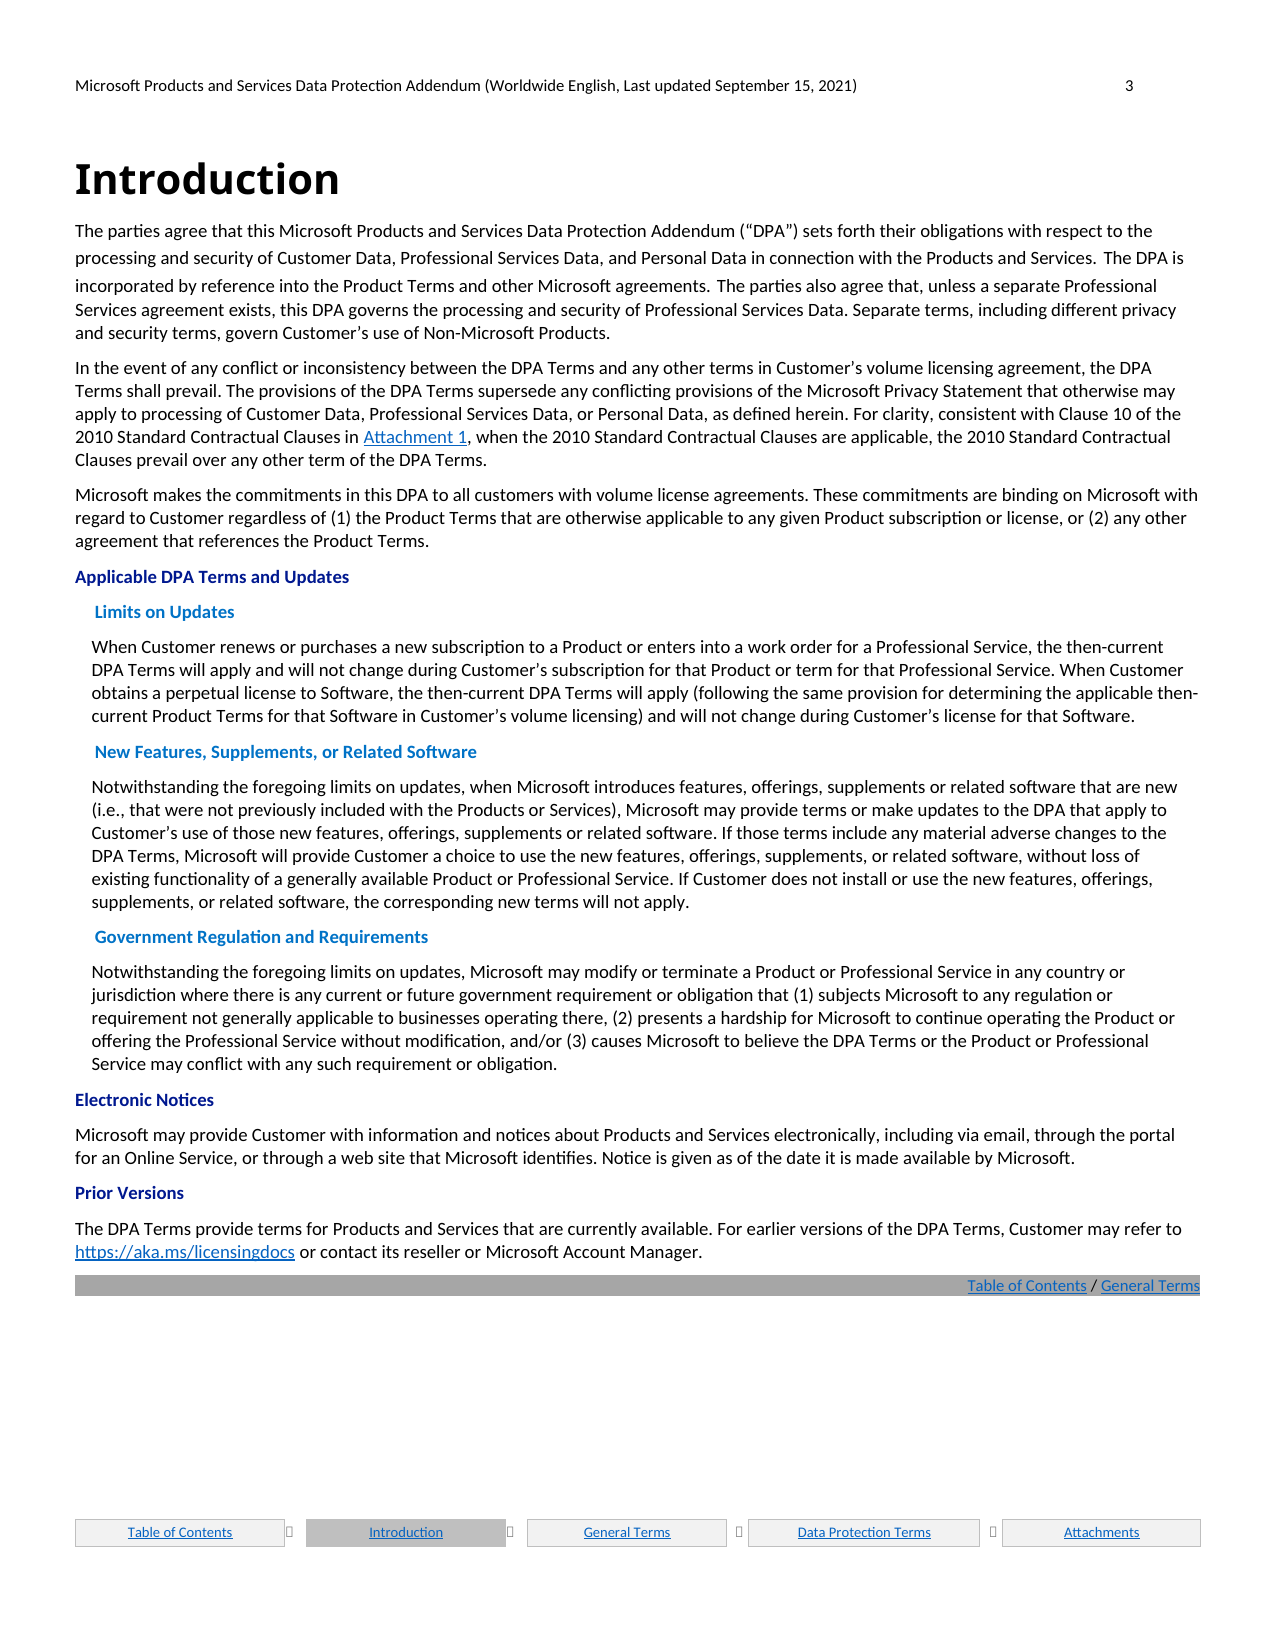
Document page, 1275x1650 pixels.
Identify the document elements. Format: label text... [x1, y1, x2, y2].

list Microsoft makes the commitments in this DPA to all customers with volume license agreements. These commitments are binding on Microsoft with regard to Customer regardless of (1) the Product Terms that are otherwise applicable to any given Product subscription or license, or (2) any other agreement that references the Product Terms. [75, 484, 1200, 552]
list The parties agree that this Microsoft Products and Services Data Protection Addendum (“DPA”) sets forth their obligations with respect to the processing and security of Customer Data, Professional Services Data, and Personal Data in connection with the Products and Services. The DPA is incorporated by reference into the Product Terms and other Microsoft agreements. The parties also agree that, unless a separate Professional Services agreement exists, this DPA governs the processing and security of Professional Services Data. Separate terms, including different privacy and security terms, govern Customer’s use of Non-Microsoft Products. [75, 219, 1200, 344]
list Limits on Updates [94, 600, 1200, 623]
list Government Regulation and Requirements [94, 925, 1200, 948]
list When Customer renews or purchases a new subscription to a Product or enters into a work order for a Professional Service, the then-current DPA Terms will apply and will not change during Customer’s subscription for that Product or term for that Professional Service. When Customer obtains a perpetual license to Software, the then-current DPA Terms will apply (following the same provision for determining the applicable then-current Product Terms for that Software in Customer’s volume licensing) and will not change during Customer’s license for that Software. [91, 636, 1200, 727]
subtitle Electronic Notices [75, 1088, 1200, 1111]
subtitle Prior Versions [75, 1182, 1200, 1204]
list Table of Contents / General Terms [75, 1275, 1200, 1296]
list Notwithstanding the foregoing limits on updates, when Microsoft introduces features, offerings, supplements or related software that are new (i.e., that were not previously included with the Products or Services), Microsoft may provide terms or make updates to the DPA that apply to Customer’s use of those new features, offerings, supplements or related software. If those terms include any material adverse changes to the DPA Terms, Microsoft will provide Customer a choice to use the new features, offerings, supplements, or related software, without loss of existing functionality of a generally available Product or Professional Service. If Customer does not install or use the new features, offerings, supplements, or related software, the corresponding new terms will not apply. [91, 775, 1200, 913]
list Microsoft may provide Customer with information and notices about Products and Services electronically, including via email, through the portal for an Online Service, or through a web site that Microsoft identifies. Notice is given as of the date it is made available by Microsoft. [75, 1123, 1200, 1169]
list The DPA Terms provide terms for Products and Services that are currently available. For earlier versions of the DPA Terms, Customer may refer to https://aka.ms/licensingdocs or contact its reseller or Microsoft Account Manager. [75, 1217, 1200, 1263]
subtitle Applicable DPA Terms and Updates [75, 565, 1200, 588]
text In the event of any conflict or inconsistency between the DPA Terms and any other terms in Customer’s volume licensing agreement, the DPA Terms shall prevail. The provisions of the DPA Terms supersede any conflicting provisions of the Microsoft Privacy Statement that otherwise may apply to processing of Customer Data, Professional Services Data, or Personal Data, as defined herein. For clarity, consistent with Clause 10 of the 2010 Standard Contractual Clauses in Attachment 1, when the 2010 Standard Contractual Clauses are applicable, the 2010 Standard Contractual Clauses prevail over any other term of the DPA Terms. [75, 357, 1200, 471]
list Notwithstanding the foregoing limits on updates, Microsoft may modify or terminate a Product or Professional Service in any country or jurisdiction where there is any current or future government requirement or obligation that (1) subjects Microsoft to any regulation or requirement not generally applicable to businesses operating there, (2) presents a hardship for Microsoft to continue operating the Product or offering the Professional Service without modification, and/or (3) causes Microsoft to believe the DPA Terms or the Product or Professional Service may conflict with any such requirement or obligation. [91, 961, 1200, 1075]
subtitle Introduction [75, 150, 1200, 207]
list New Features, Supplements, or Related Software [94, 740, 1200, 763]
